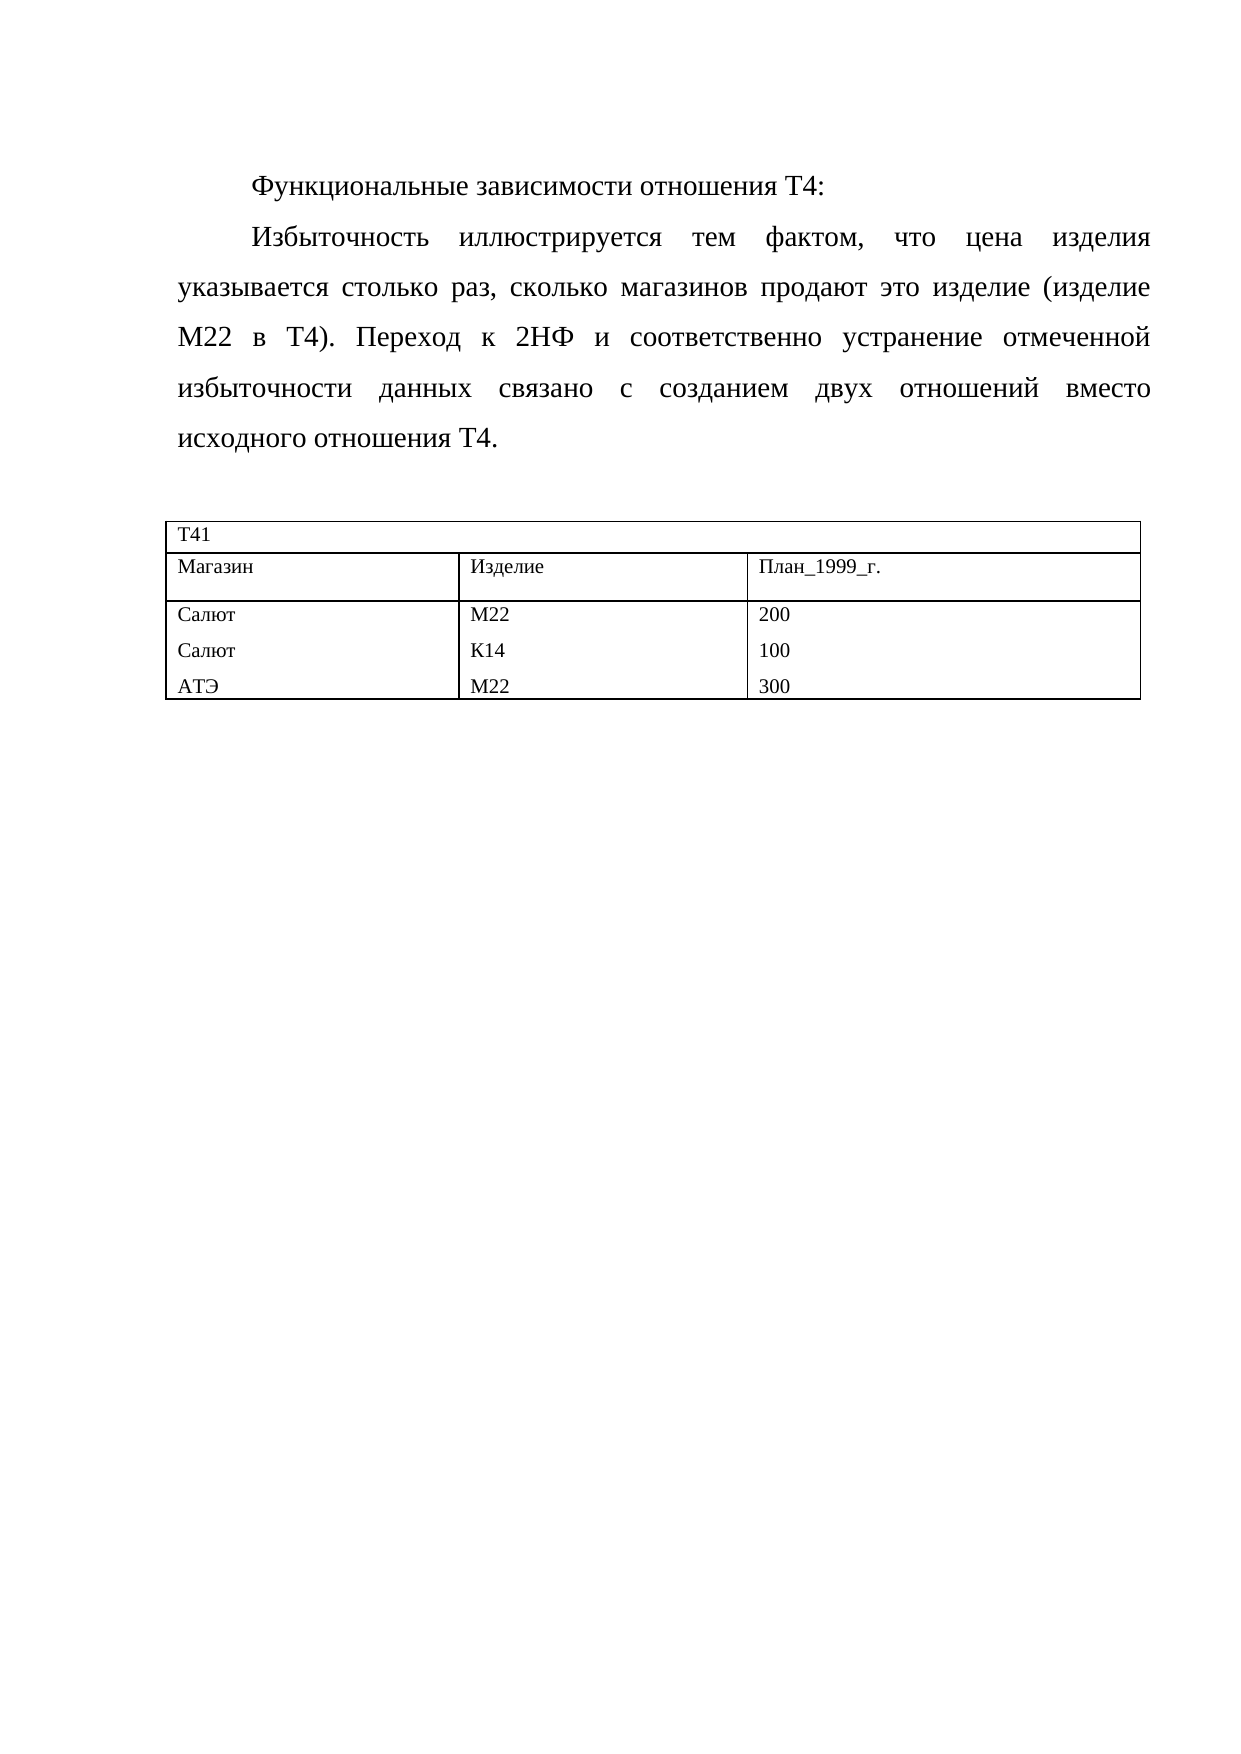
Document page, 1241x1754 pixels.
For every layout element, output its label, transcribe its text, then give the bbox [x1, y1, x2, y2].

table_cell 200 100 300 100 [748, 602, 1140, 698]
table_header Т41 [167, 522, 1140, 552]
text Функциональные зависимости отношения Т4: [177, 168, 1152, 202]
text Избыточность иллюстрируется тем фактом, что цена изделия указывается столько раз, сколько магазинов продают это изделие (изделие М22 в Т4). Переход к 2НФ и соответственно устранение отмеченной избыточности данных связано с созданием двух отношений вместо исходного отношения Т4. [177, 219, 1152, 453]
table_cell Изделие [460, 554, 747, 600]
table_cell План_1999_г. [748, 554, 1140, 600]
table_cell М22 К14 М22 Т62 [460, 602, 747, 698]
table_cell Магазин [167, 554, 458, 600]
table_cell Салют Салют АТЭ АТЭ [167, 602, 458, 698]
